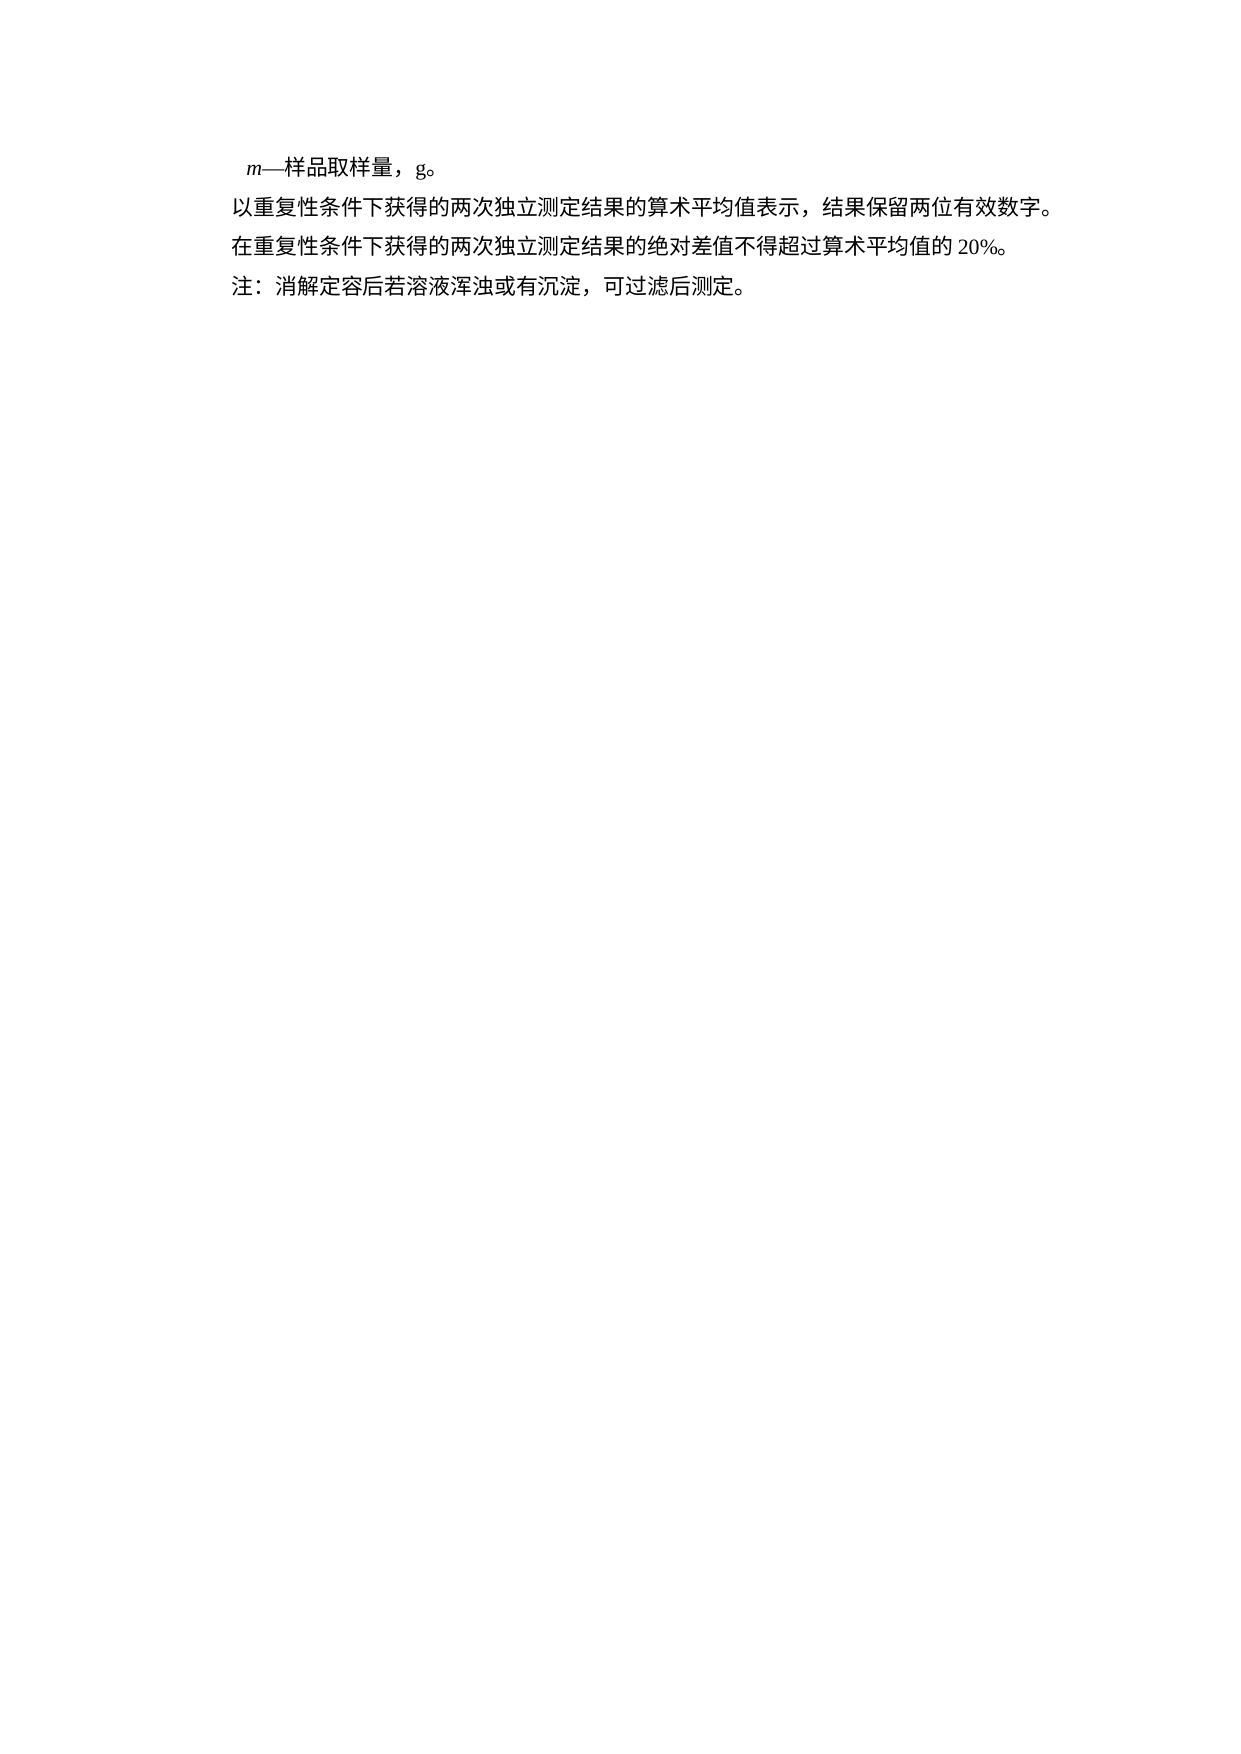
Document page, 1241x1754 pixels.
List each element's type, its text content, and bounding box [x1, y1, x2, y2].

text 在重复性条件下获得的两次独立测定结果的绝对差值不得超过算术平均值的20%。 [187, 229, 1075, 261]
text m—样品取样量，g。 [187, 150, 1075, 182]
text 以重复性条件下获得的两次独立测定结果的算术平均值表示，结果保留两位有效数字。 [187, 189, 1075, 221]
text 注：消解定容后若溶液浑浊或有沉淀，可过滤后测定。 [187, 269, 1075, 300]
